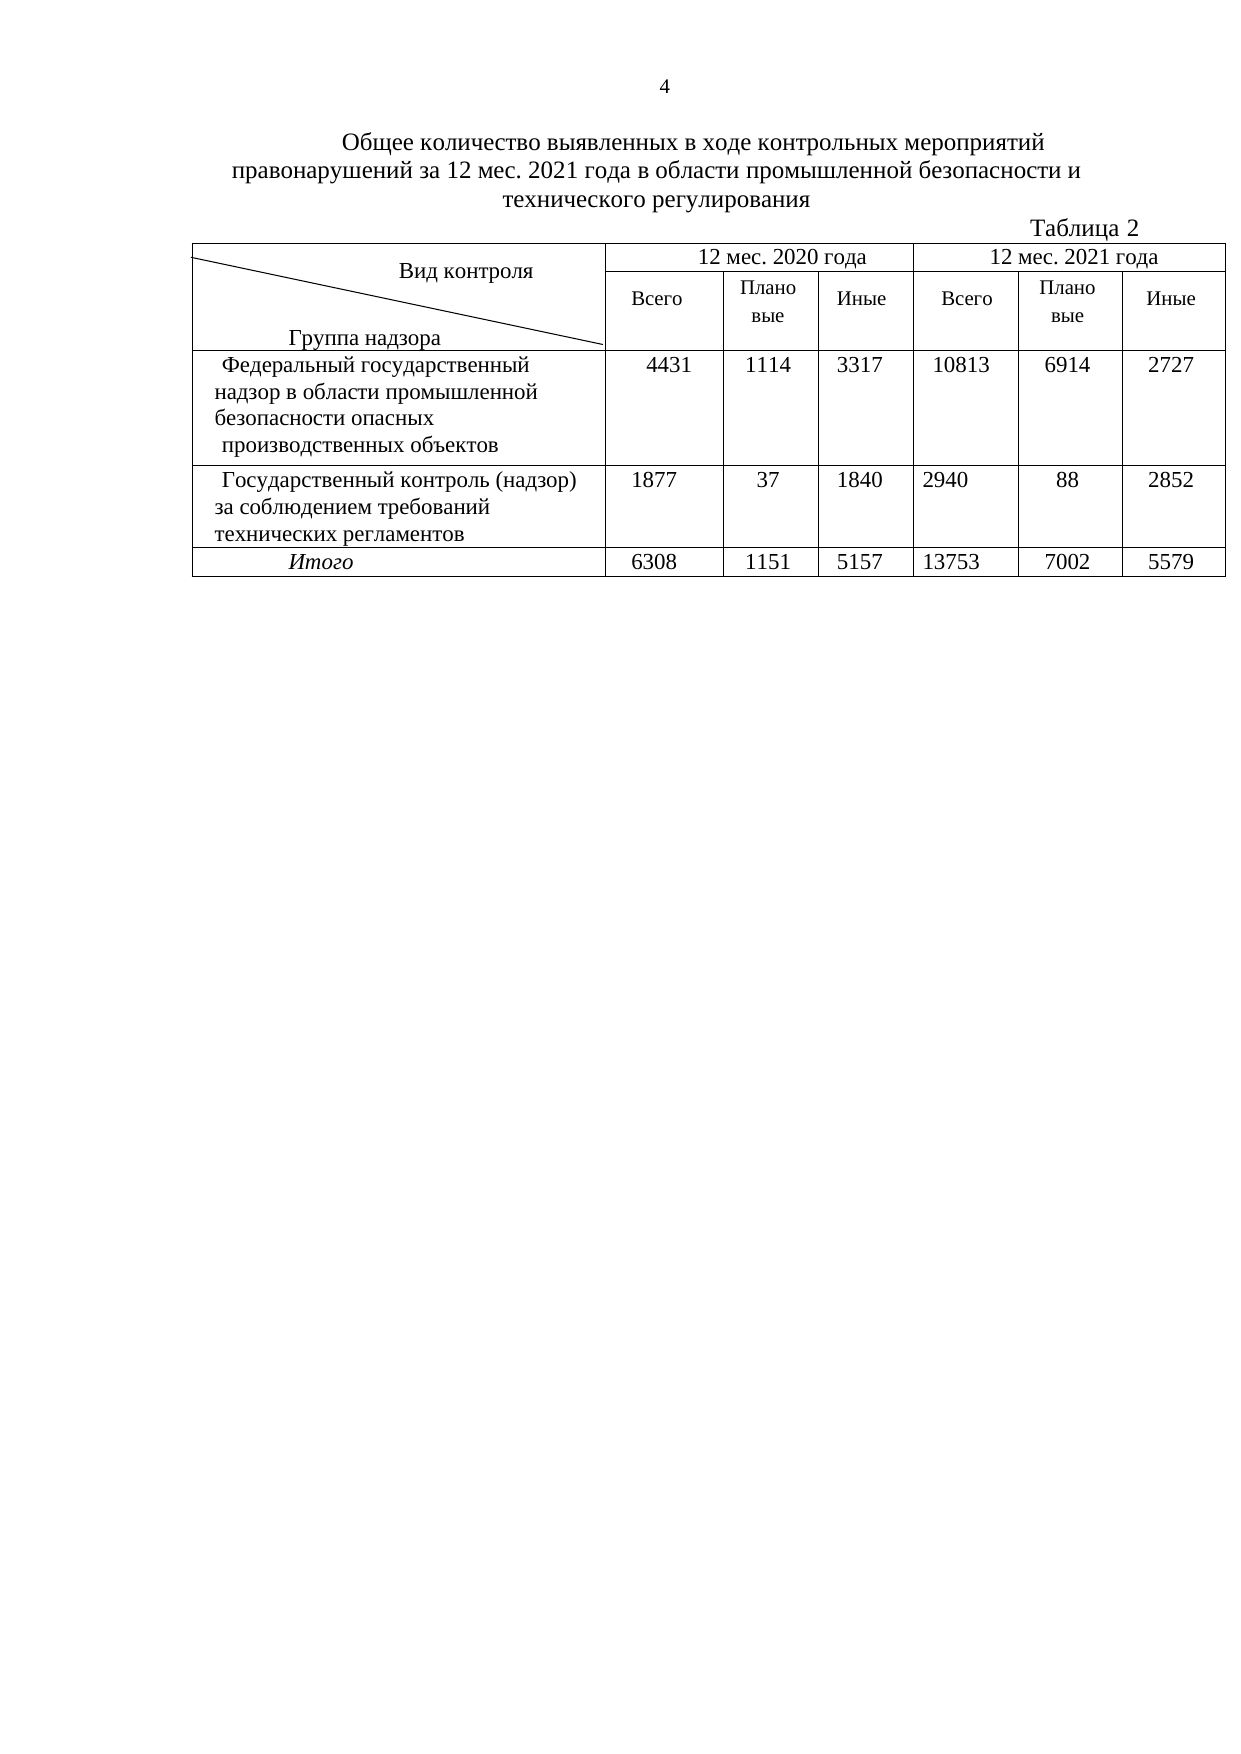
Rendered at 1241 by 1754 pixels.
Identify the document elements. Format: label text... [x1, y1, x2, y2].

table_cell 2852 [1123, 466, 1225, 547]
text Общее количество выявленных в ходе контрольных мероприятий правонарушений за 12 мес. 2021 года в области промышленной безопасности и технического регулирования [207, 127, 1106, 213]
table_cell 3317 [819, 351, 913, 465]
table_cell 5157 [819, 548, 913, 576]
table_header 12 мес. 2020 года [606, 244, 913, 271]
table_cell 37 [724, 466, 818, 547]
table_cell 1151 [724, 548, 818, 576]
table_cell Плано вые [724, 272, 818, 350]
text Таблица 2 [177, 213, 1139, 242]
table_cell Плано вые [1019, 272, 1122, 350]
table_cell 13753 [914, 548, 1018, 576]
table_cell 10813 [914, 351, 1018, 465]
table_cell 6914 [1019, 351, 1122, 465]
table_cell Государственный контроль (надзор) за соблюдением требований технических регламентов [193, 466, 605, 547]
table_cell Иные [1123, 272, 1225, 350]
table_header Вид контроля Группа надзора [193, 244, 605, 350]
table_cell 5579 [1123, 548, 1225, 576]
table_cell Федеральный государственный надзор в области промышленной безопасности опасных производственных объектов [193, 351, 605, 465]
table_cell 7002 [1019, 548, 1122, 576]
table_cell 88 [1019, 466, 1122, 547]
table_cell Всего [914, 272, 1018, 350]
table_header 12 мес. 2021 года [914, 244, 1225, 271]
table_cell 2940 [914, 466, 1018, 547]
table_cell 2727 [1123, 351, 1225, 465]
table_cell 1840 [819, 466, 913, 547]
table_cell 1114 [724, 351, 818, 465]
table_cell 6308 [606, 548, 723, 576]
table_cell Всего [606, 272, 723, 350]
table_cell 4431 [606, 351, 723, 465]
table_cell 1877 [606, 466, 723, 547]
table_cell Иные [819, 272, 913, 350]
table_cell Итого [193, 548, 605, 576]
